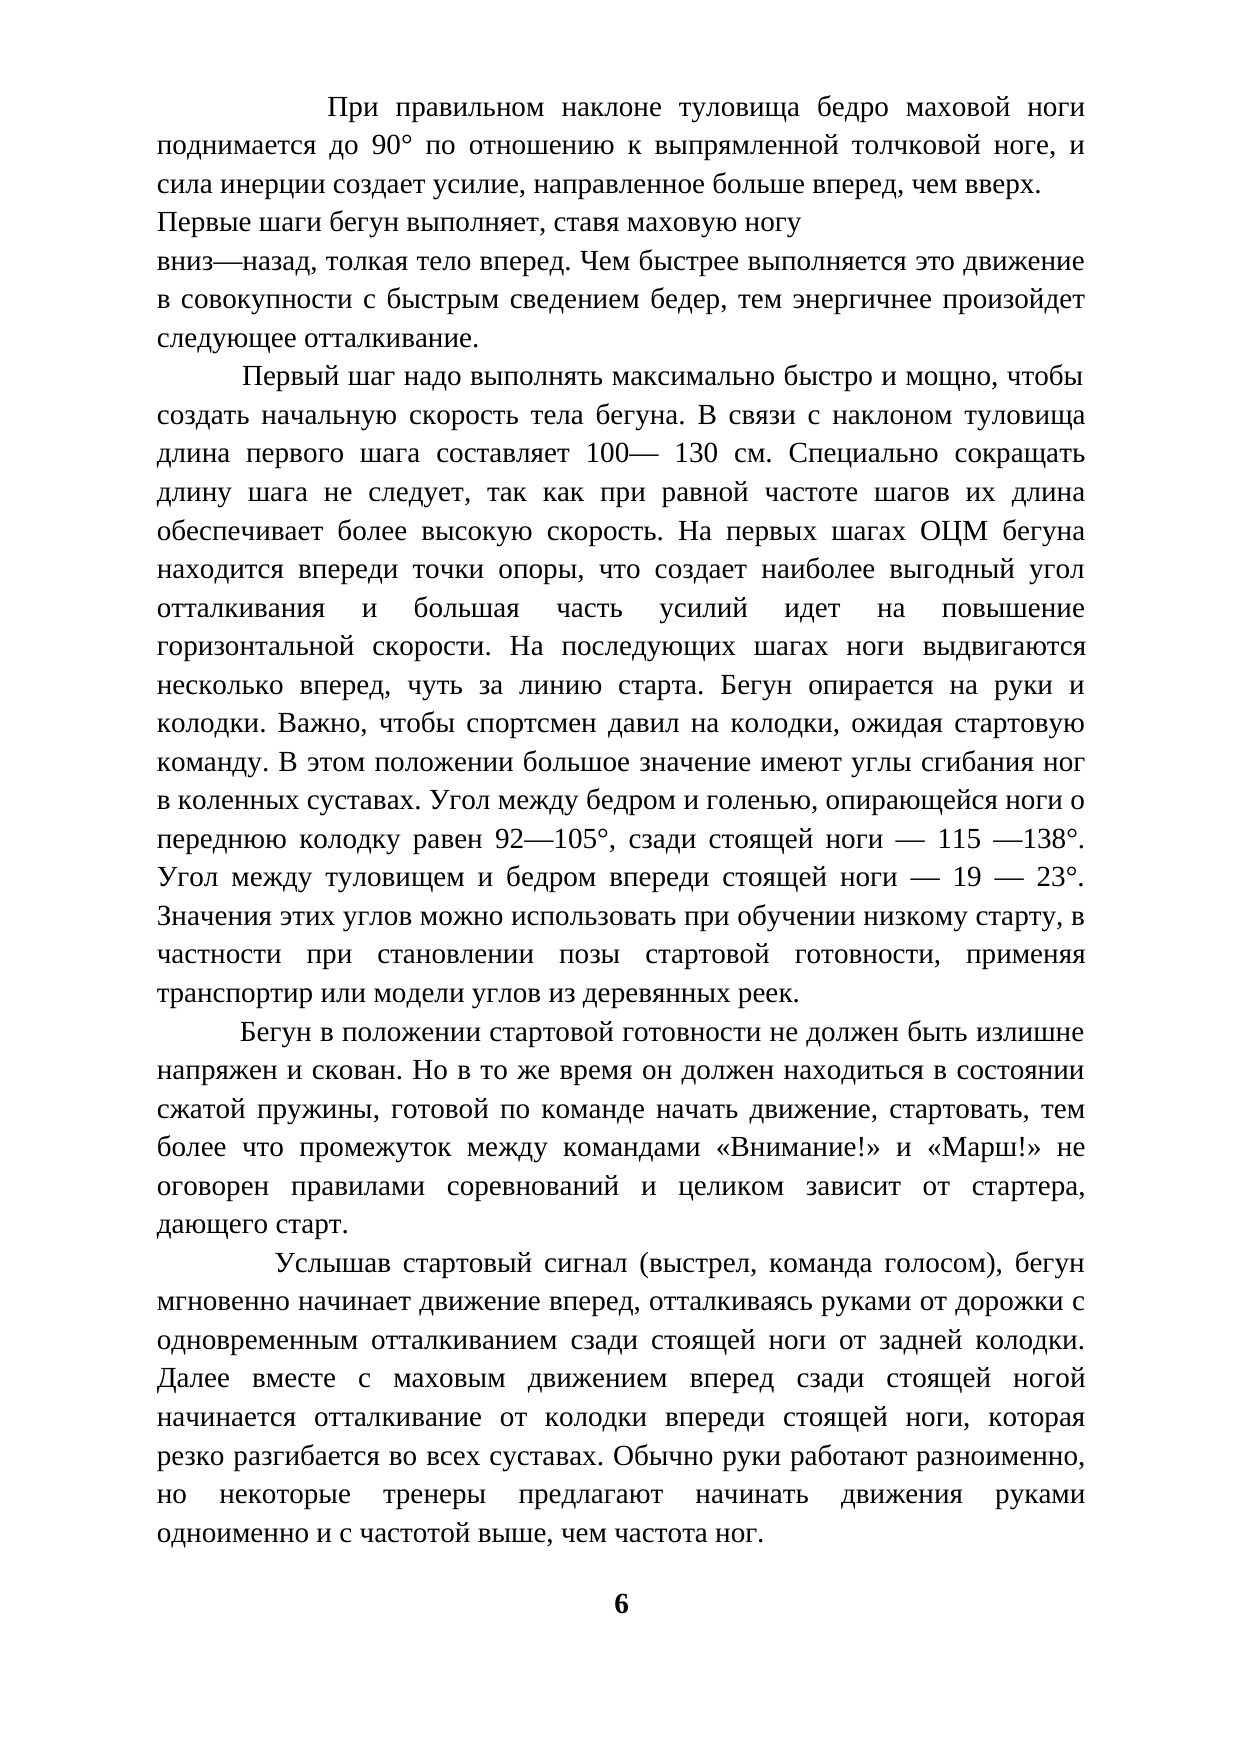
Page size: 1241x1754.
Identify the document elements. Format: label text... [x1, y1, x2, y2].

text вниз—назад, толкая тело вперед. Чем быстрее выполняется это движение в совокупности с быстрым сведением бедер, тем энергичнее произойдет следующее отталкивание. [157, 243, 1086, 353]
text Первые шаги бегун выполняет, ставя маховую ногу [157, 204, 1086, 238]
text 6 [157, 1586, 1086, 1619]
text При правильном наклоне туловища бедро маховой ноги поднимается до 90° по отношению к выпрямленной толчковой ноге, и сила инерции создает усилие, направленное больше вперед, чем вверх. [157, 89, 1086, 199]
text Услышав стартовый сигнал (выстрел, команда голосом), бегун мгновенно начинает движение вперед, отталкиваясь руками от дорожки с одновременным отталкиванием сзади стоящей ноги от задней колодки. Далее вместе с маховым движением вперед сзади стоящей ногой начинается отталкивание от колодки впереди стоящей ноги, которая резко разгибается во всех суставах. Обычно руки работают разноименно, но некоторые тренеры предлагают начинать движения руками одноименно и с частотой выше, чем частота ног. [157, 1245, 1086, 1548]
text Первый шаг надо выполнять максимально быстро и мощно, чтобы создать начальную скорость тела бегуна. В связи с наклоном туловища длина первого шага составляет 100— 130 см. Специально сокращать длину шага не следует, так как при равной частоте шагов их длина обеспечивает более высокую скорость. На первых шагах ОЦМ бегуна находится впереди точки опоры, что создает наиболее выгодный угол отталкивания и большая часть усилий идет на повышение горизонтальной скорости. На последующих шагах ноги выдвигаются несколько вперед, чуть за линию старта. Бегун опирается на руки и колодки. Важно, чтобы спортсмен давил на колодки, ожидая стартовую команду. В этом положении большое значение имеют углы сгибания ног в коленных суставах. Угол между бедром и голенью, опирающейся ноги о переднюю колодку равен 92—105°, сзади стоящей ноги — 115 —138°. Угол между туловищем и бедром впереди стоящей ноги — 19 — 23°. Значения этих углов можно использовать при обучении низкому старту, в частности при становлении позы стартовой готовности, применяя транспортир или модели углов из деревянных реек. [157, 358, 1086, 1009]
text Бегун в положении стартовой готовности не должен быть излишне напряжен и скован. Но в то же время он должен находиться в состоянии сжатой пружины, готовой по команде начать движение, стартовать, тем более что промежуток между командами «Внимание!» и «Марш!» не оговорен правилами соревнований и целиком зависит от стартера, дающего старт. [157, 1014, 1086, 1240]
